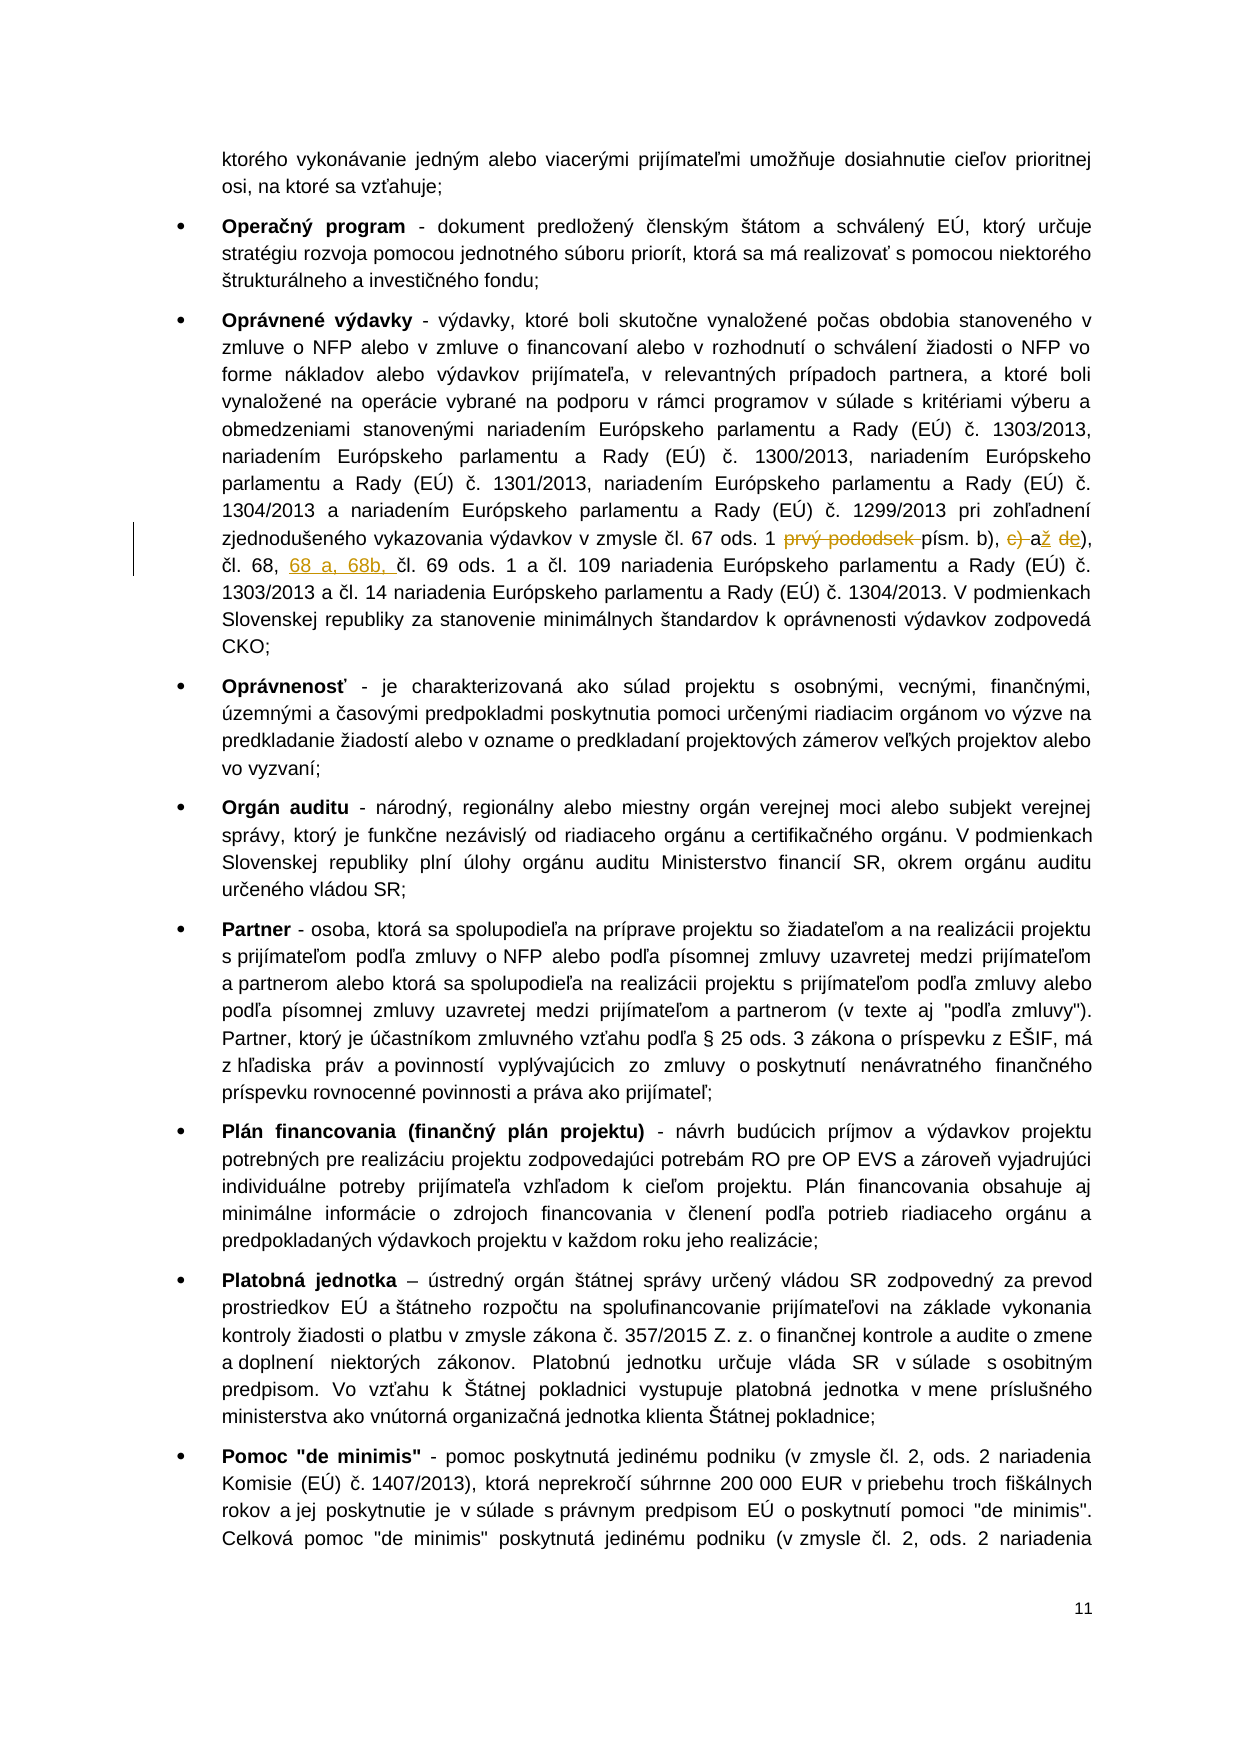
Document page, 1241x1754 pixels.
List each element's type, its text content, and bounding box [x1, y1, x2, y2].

text Operačný program - dokument predložený členským štátom a schválený EÚ, ktorý určuje stratégiu rozvoja pomocou jednotného súboru priorít, ktorá sa má realizovať s pomocou niektorého štrukturálneho a investičného fondu; [177, 214, 1092, 292]
text Partner - osoba, ktorá sa spolupodieľa na príprave projektu so žiadateľom a na realizácii projektu s prijímateľom podľa zmluvy o NFP alebo podľa písomnej zmluvy uzavretej medzi prijímateľom a partnerom alebo ktorá sa spolupodieľa na realizácii projektu s prijímateľom podľa zmluvy alebo podľa písomnej zmluvy uzavretej medzi prijímateľom a partnerom (v texte aj "podľa zmluvy"). Partner, ktorý je účastníkom zmluvného vzťahu podľa § 25 ods. 3 zákona o príspevku z EŠIF, má z hľadiska práv a povinností vyplývajúcich zo zmluvy o poskytnutí nenávratného finančného príspevku rovnocenné povinnosti a práva ako prijímateľ; [177, 917, 1092, 1103]
text Oprávnenosť - je charakterizovaná ako súlad projektu s osobnými, vecnými, finančnými, územnými a časovými predpokladmi poskytnutia pomoci určenými riadiacim orgánom vo výzve na predkladanie žiadostí alebo v ozname o predkladaní projektových zámerov veľkých projektov alebo vo vyzvaní; [177, 675, 1092, 779]
text Oprávnené výdavky - výdavky, ktoré boli skutočne vynaložené počas obdobia stanoveného v zmluve o NFP alebo v zmluve o financovaní alebo v rozhodnutí o schválení žiadosti o NFP vo forme nákladov alebo výdavkov prijímateľa, v relevantných prípadoch partnera, a ktoré boli vynaložené na operácie vybrané na podporu v rámci programov v súlade s kritériami výberu a obmedzeniami stanovenými nariadením Európskeho parlamentu a Rady (EÚ) č. 1303/2013, nariadením Európskeho parlamentu a Rady (EÚ) č. 1300/2013, nariadením Európskeho parlamentu a Rady (EÚ) č. 1301/2013, nariadením Európskeho parlamentu a Rady (EÚ) č. 1304/2013 a nariadením Európskeho parlamentu a Rady (EÚ) č. 1299/2013 pri zohľadnení zjednodušeného vykazovania výdavkov v zmysle čl. 67 ods. 1 písm. b), a ), čl. 68, čl. 69 ods. 1 a čl. 109 nariadenia Európskeho parlamentu a Rady (EÚ) č. 1303/2013 a čl. 14 nariadenia Európskeho parlamentu a Rady (EÚ) č. 1304/2013. V podmienkach Slovenskej republiky za stanovenie minimálnych štandardov k oprávnenosti výdavkov zodpovedá CKO; [177, 309, 1092, 658]
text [177, 1445, 1092, 1549]
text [177, 148, 1092, 198]
text Orgán auditu - národný, regionálny alebo miestny orgán verejnej moci alebo subjekt verejnej správy, ktorý je funkčne nezávislý od riadiaceho orgánu a certifikačného orgánu. V podmienkach Slovenskej republiky plní úlohy orgánu auditu Ministerstvo financií SR, okrem orgánu auditu určeného vládou SR; [177, 796, 1092, 901]
text Plán financovania (finančný plán projektu) - návrh budúcich príjmov a výdavkov projektu potrebných pre realizáciu projektu zodpovedajúci potrebám RO pre OP EVS a zároveň vyjadrujúci individuálne potreby prijímateľa vzhľadom k cieľom projektu. Plán financovania obsahuje aj minimálne informácie o zdrojoch financovania v členení podľa potrieb riadiaceho orgánu a predpokladaných výdavkoch projektu v každom roku jeho realizácie; [177, 1120, 1092, 1252]
text Platobná jednotka – ústredný orgán štátnej správy určený vládou SR zodpovedný za prevod prostriedkov EÚ a štátneho rozpočtu na spolufinancovanie prijímateľovi na základe vykonania kontroly žiadosti o platbu v zmysle zákona č. 357/2015 Z. z. o finančnej kontrole a audite o zmene a doplnení niektorých zákonov. Platobnú jednotku určuje vláda SR v súlade s osobitným predpisom. Vo vzťahu k Štátnej pokladnici vystupuje platobná jednotka v mene príslušného ministerstva ako vnútorná organizačná jednotka klienta Štátnej pokladnice; [177, 1269, 1092, 1428]
